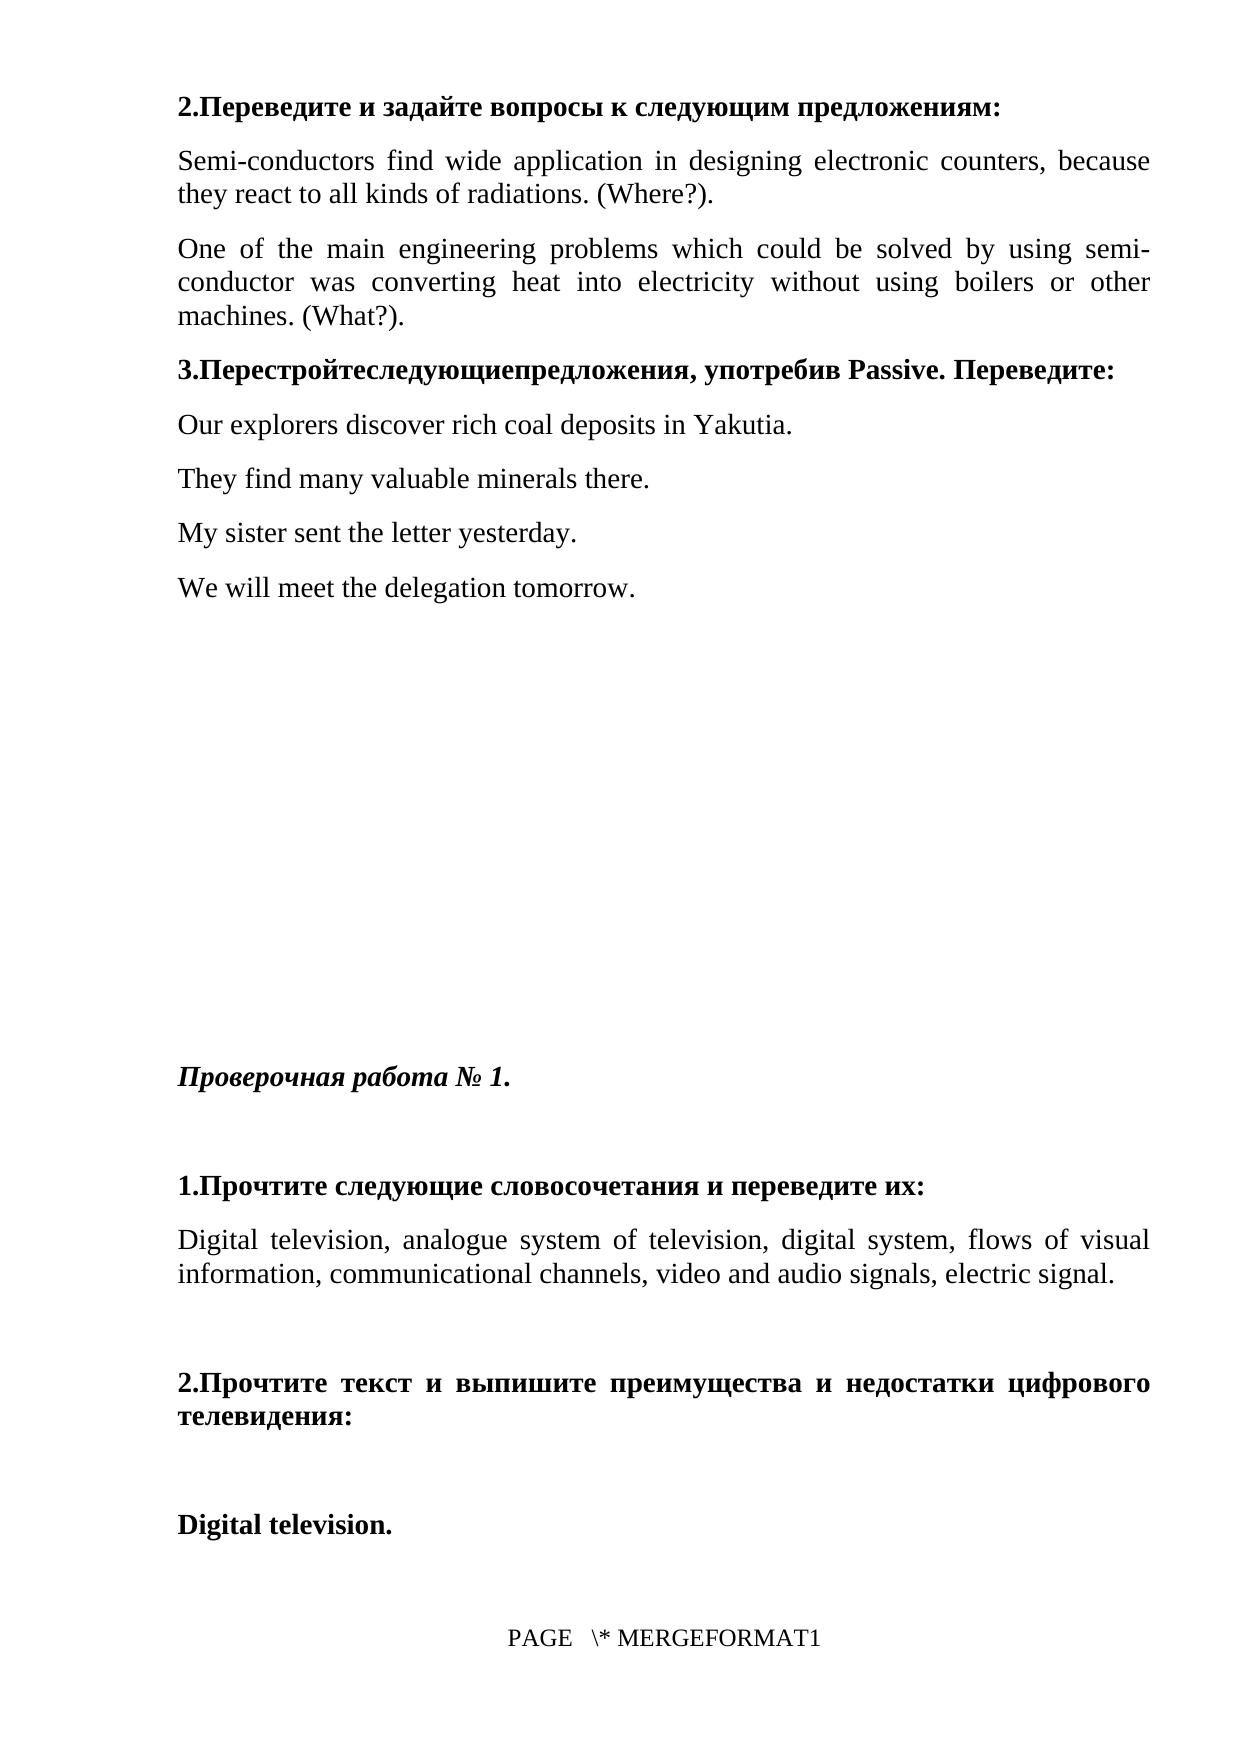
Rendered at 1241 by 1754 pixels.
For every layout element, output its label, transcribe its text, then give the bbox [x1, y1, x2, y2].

text 1.Прочтите следующие словосочетания и переведите их: [177, 1168, 1152, 1202]
text 2.Прочтите текст и выпишите преимущества и недостатки цифрового телевидения: [177, 1365, 1152, 1432]
text Semi-conductors find wide application in designing electronic counters, because they react to all kinds of radiations. (Where?). [177, 143, 1152, 210]
text One of the main engineering problems which could be solved by using semi-conductor was converting heat into electricity without using boilers or other machines. (What?). [177, 231, 1152, 332]
text Проверочная работа № 1. [177, 1059, 1152, 1093]
text 3.Перестройтеследующиепредложения, употребив Passive. Переведите: [177, 352, 1152, 386]
text Digital television. [177, 1507, 1152, 1541]
text They find many valuable minerals there. [177, 461, 1152, 495]
text Our explorers discover rich coal deposits in Yakutia. [177, 407, 1152, 440]
text 2.Переведите и задайте вопросы к следующим предложениям: [177, 89, 1152, 122]
text My sister sent the letter yesterday. [177, 516, 1152, 549]
text Digital television, analogue system of television, digital system, flows of visual information, communicational channels, video and audio signals, electric signal. [177, 1222, 1152, 1289]
text We will meet the delegation tomorrow. [177, 570, 1152, 603]
